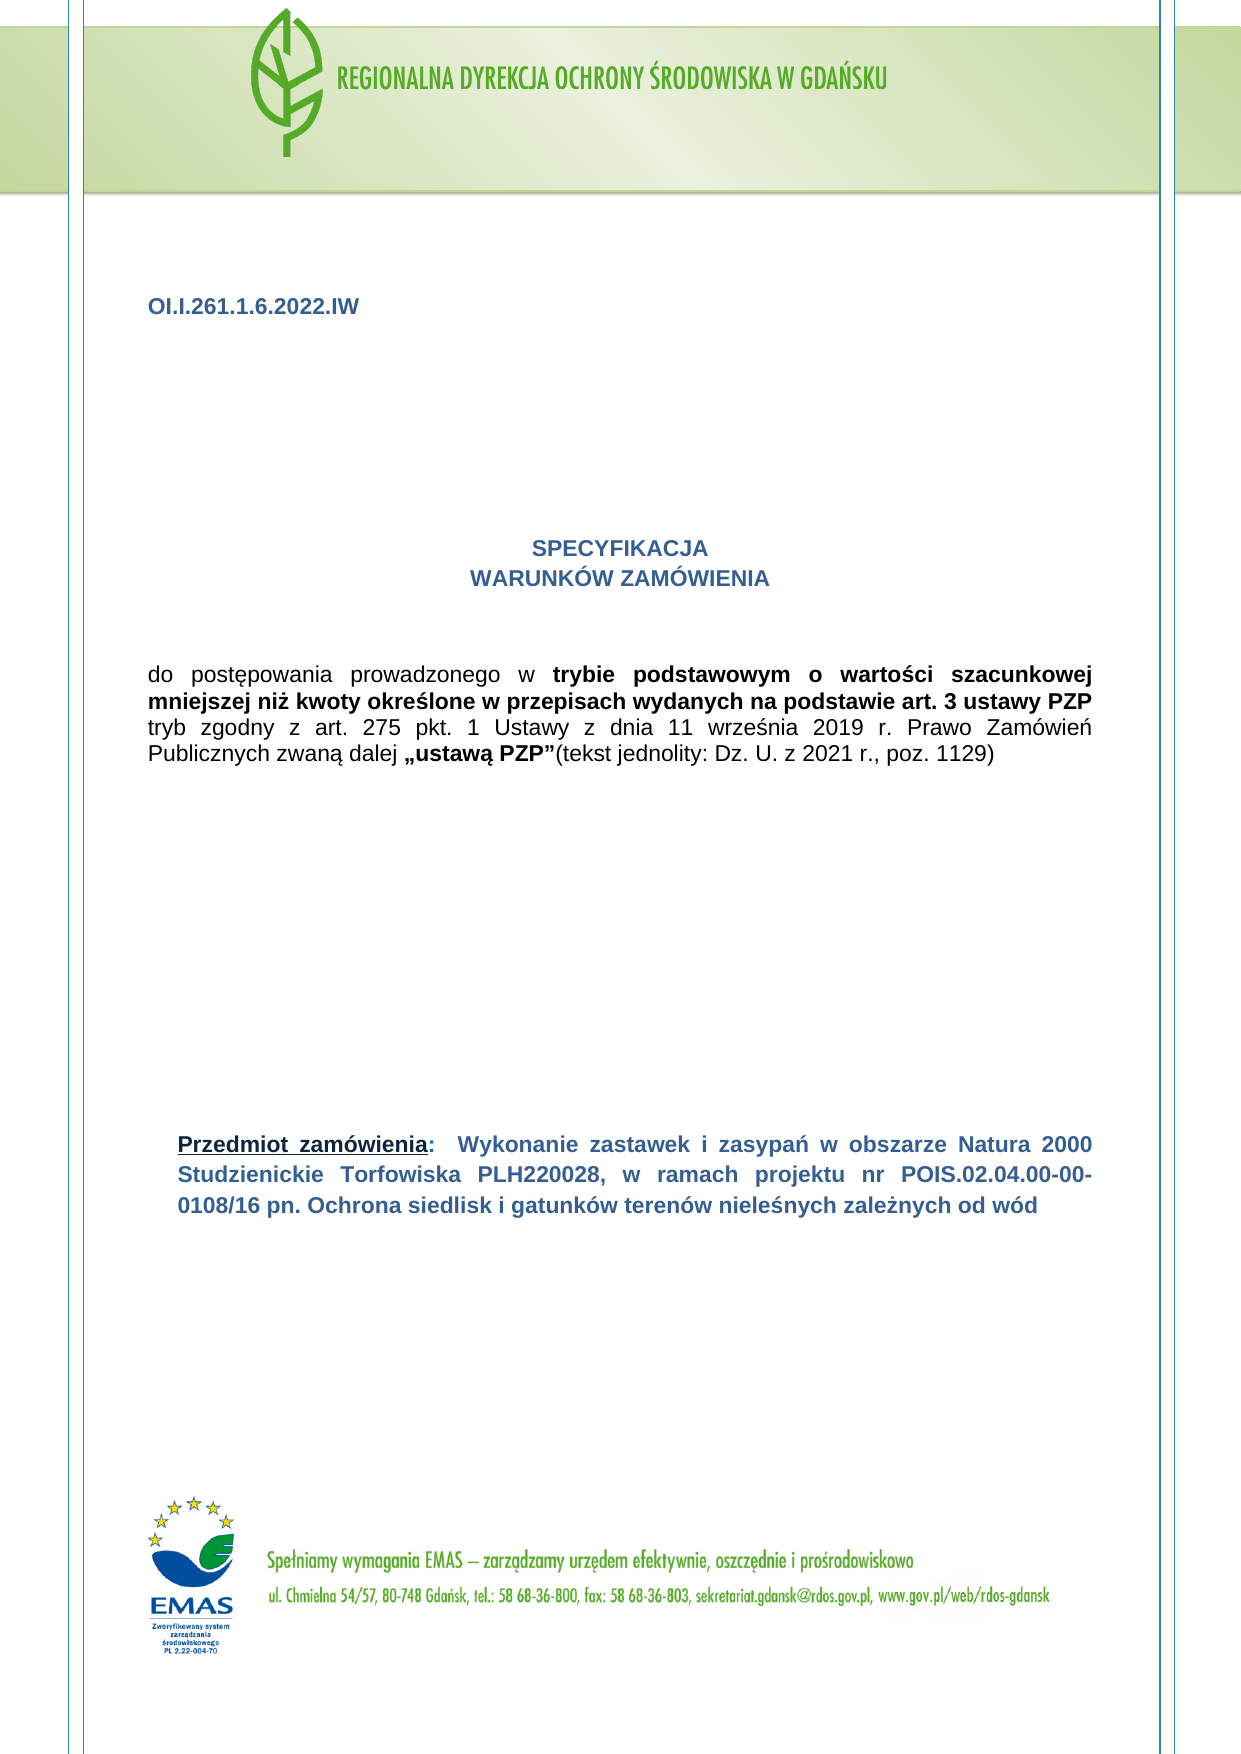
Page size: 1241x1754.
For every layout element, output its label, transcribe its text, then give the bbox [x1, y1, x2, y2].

text do postępowania prowadzonego w trybie podstawowym o wartości szacunkowej mniejszej niż kwoty określone w przepisach wydanych na podstawie art. 3 ustawy PZP tryb zgodny z art. 275 pkt. 1 Ustawy z dnia 11 września 2019 r. Prawo Zamówień Publicznych zwaną dalej „ustawą PZP”(tekst jednolity: Dz. U. z 2021 r., poz. 1129) [148, 661, 1093, 767]
text SPECYFIKACJA [148, 534, 1093, 561]
list Przedmiot zamówienia: Wykonanie zastawek i zasypań w obszarze Natura 2000 Studzienickie Torfowiska PLH220028, w ramach projektu nr POIS.02.04.00-00-0108/16 pn. Ochrona siedlisk i gatunków terenów nieleśnych zależnych od wód [177, 1131, 1093, 1218]
picture [247, 7, 1053, 157]
picture [147, 1496, 1091, 1656]
text WARUNKÓW ZAMÓWIENIA [148, 565, 1093, 591]
text OI.I.261.1.6.2022.IW [148, 293, 1093, 319]
